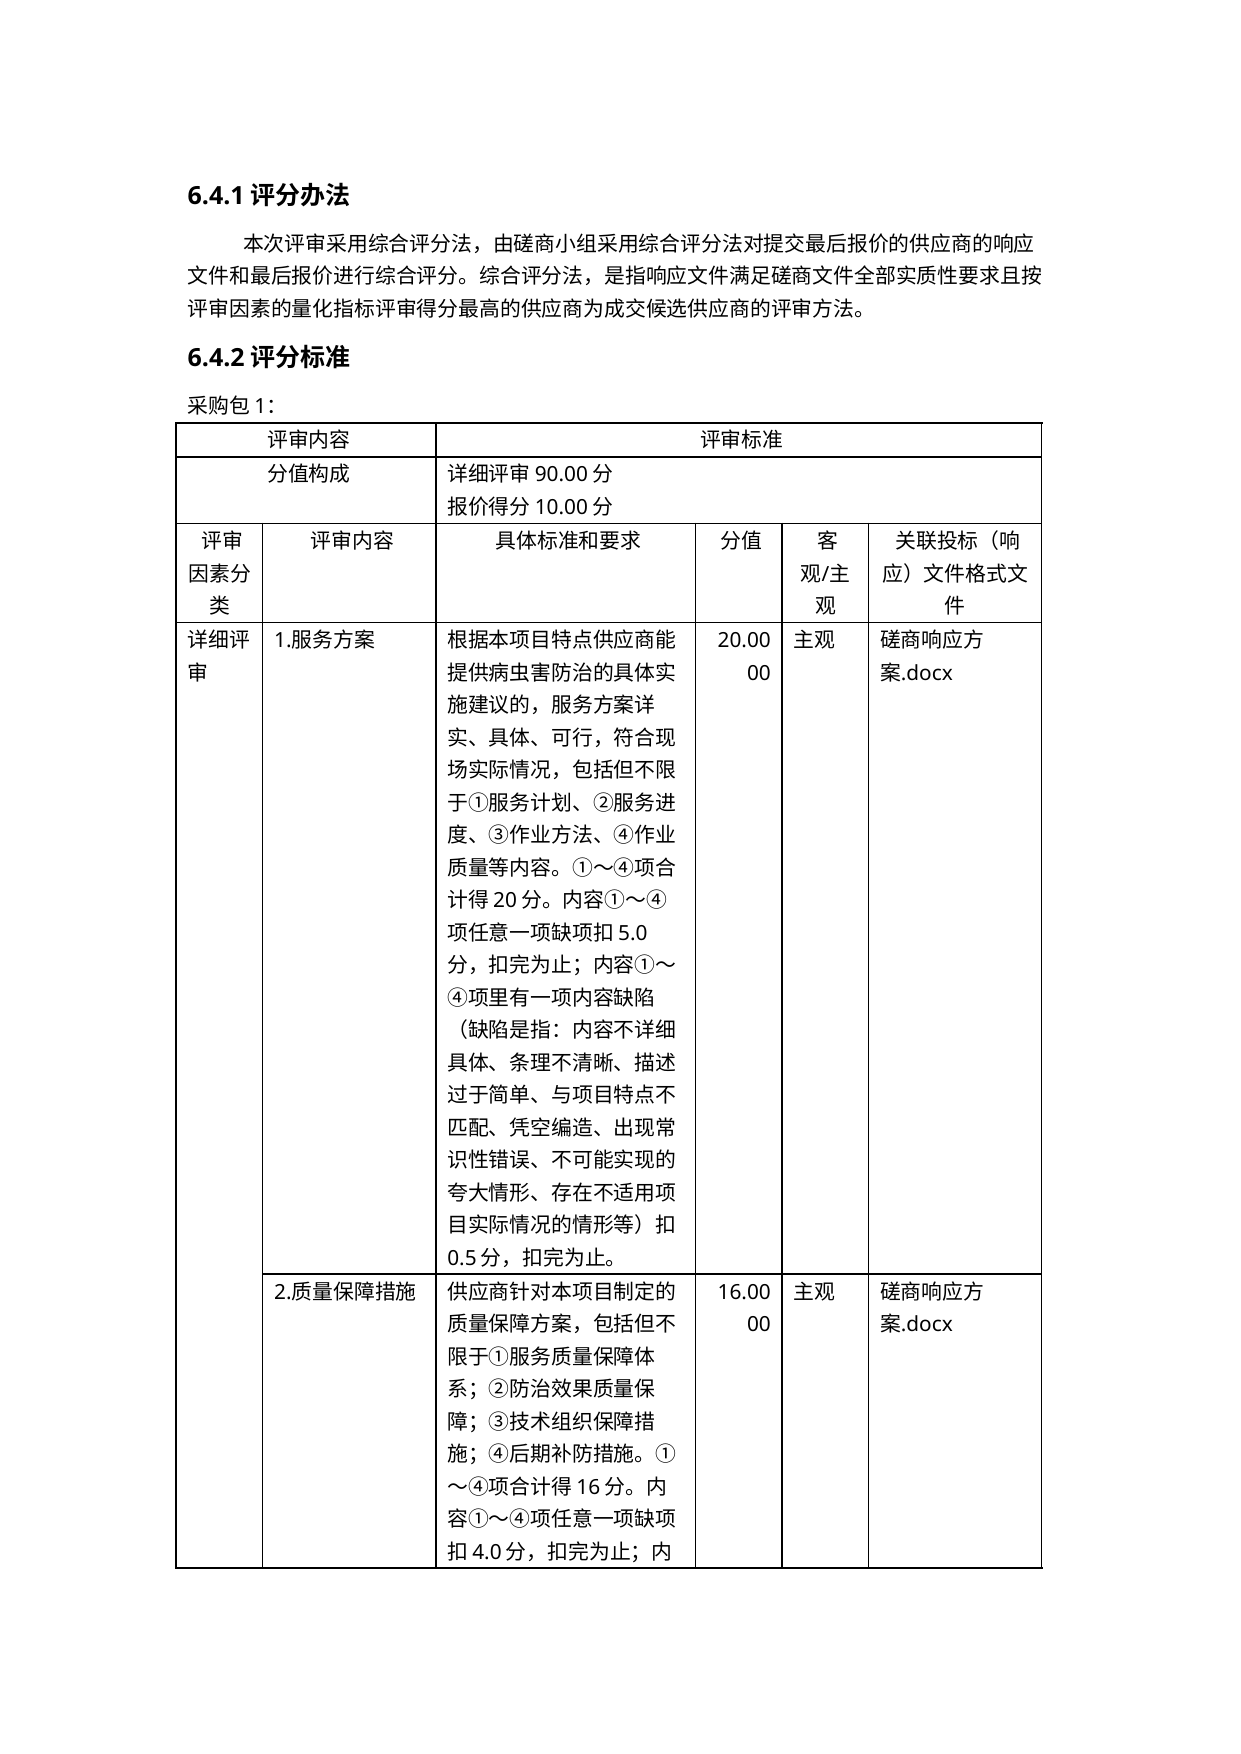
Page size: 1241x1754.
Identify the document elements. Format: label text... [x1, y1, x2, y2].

table_cell 20.0000 [696, 623, 781, 1273]
table_cell 详细评审90.00分 报价得分10.00分 [437, 458, 1041, 523]
text 6.4.1评分办法 [187, 162, 1053, 227]
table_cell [437, 1275, 695, 1567]
table_header 评审标准 [437, 424, 1041, 456]
table_cell 具体标准和要求 [437, 524, 695, 622]
table_cell 2.质量保障措施 [263, 1275, 435, 1567]
text 采购包1： [187, 389, 1053, 422]
table_cell 分值 [696, 524, 781, 622]
table_cell 1.服务方案 [263, 623, 435, 1273]
table_cell 根据本项目特点供应商能提供病虫害防治的具体实施建议的，服务方案详实、具体、可行，符合现场实际情况，包括但不限于①服务计划、②服务进度、③作业方法、④作业质量等内容。①～④项合计得20分。内容①～④项任意一项缺项扣5.0分，扣完为止；内容①～④项里有一项内容缺陷（缺陷是指：内容不详细具体、条理不清晰、描述过于简单、与项目特点不匹配、凭空编造、出现常识性错误、不可能实现的夸大情形、存在不适用项目实际情况的情形等）扣0.5分，扣完为止。 [437, 623, 695, 1273]
table_cell 客观/主观 [783, 524, 868, 622]
table_cell 16.0000 [696, 1275, 781, 1567]
table_cell 磋商响应方案.docx [869, 623, 1041, 1273]
table_cell 主观 [783, 1275, 868, 1567]
table_cell 磋商响应方案.docx [869, 1275, 1041, 1567]
table_header 评审内容 [177, 424, 435, 456]
text 6.4.2评分标准 [187, 324, 1053, 389]
table_cell 评审内容 [263, 524, 435, 622]
table_cell 评审因素分类 [177, 524, 262, 622]
table_cell 详细评审 [177, 623, 262, 1567]
table_cell 关联投标（响应）文件格式文件 [869, 524, 1041, 622]
table_cell 主观 [783, 623, 868, 1273]
table_cell 分值构成 [177, 458, 435, 523]
text 本次评审采用综合评分法，由磋商小组采用综合评分法对提交最后报价的供应商的响应文件和最后报价进行综合评分。综合评分法，是指响应文件满足磋商文件全部实质性要求且按评审因素的量化指标评审得分最高的供应商为成交候选供应商的评审方法。 [187, 227, 1053, 324]
